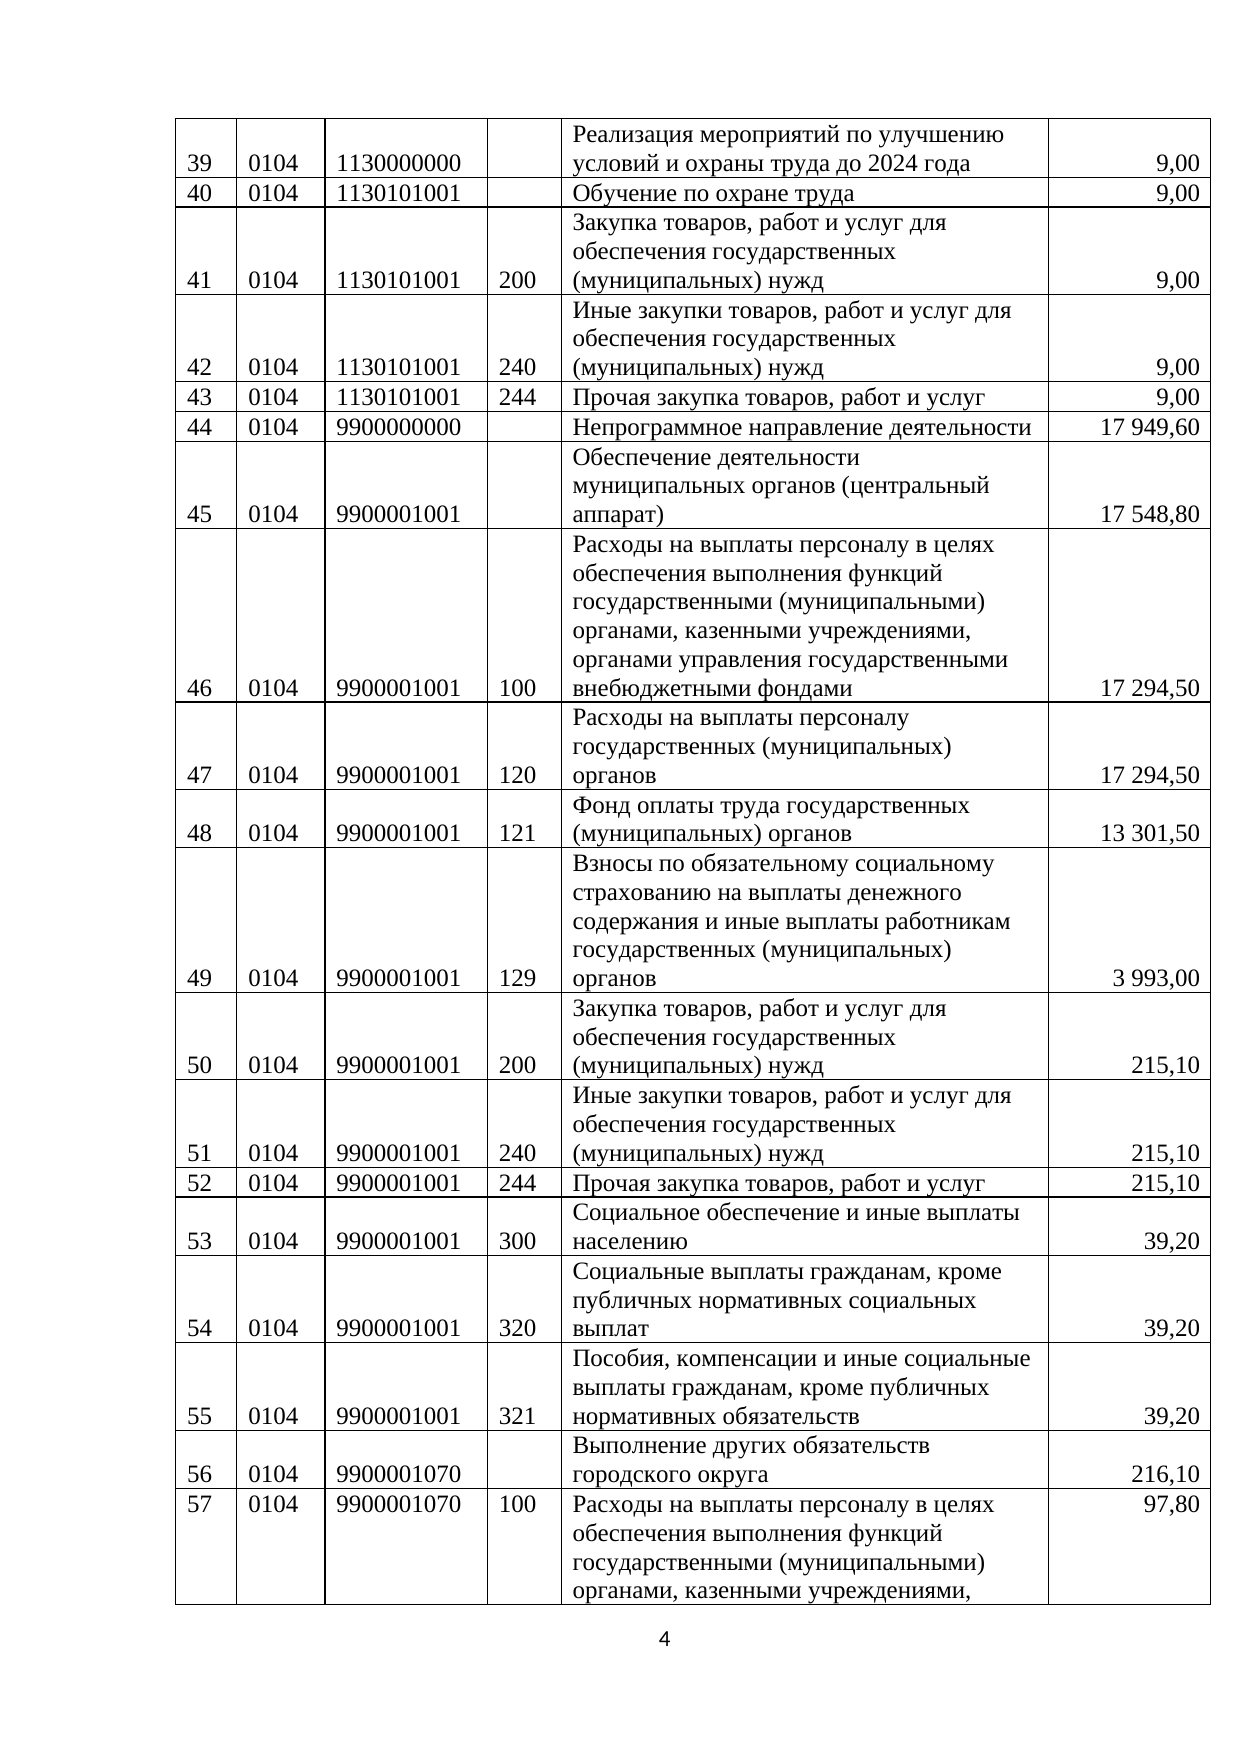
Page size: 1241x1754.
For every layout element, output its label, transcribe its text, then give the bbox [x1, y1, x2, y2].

table_cell 39 [176, 119, 236, 177]
table_cell 0104 [237, 848, 324, 992]
table_cell 215,10 [1049, 1080, 1210, 1167]
table_cell 17 294,50 [1049, 529, 1210, 701]
table_cell 240 [488, 1080, 561, 1167]
table_cell 9900001001 [326, 1343, 487, 1429]
table_cell 9900001001 [326, 848, 487, 992]
table_cell [488, 412, 561, 441]
table_cell 1130101001 [326, 382, 487, 411]
table_cell Реализация мероприятий по улучшению условий и охраны труда до 2024 года [562, 119, 1048, 177]
table_cell 45 [176, 442, 236, 528]
table_cell 300 [488, 1198, 561, 1255]
table_cell 216,10 [1049, 1431, 1210, 1488]
table_cell 17 548,80 [1049, 442, 1210, 528]
table_cell 320 [488, 1256, 561, 1342]
table_cell 244 [488, 382, 561, 411]
table_cell Фонд оплаты труда государственных (муниципальных) органов [562, 790, 1048, 847]
table_cell 9900001001 [326, 1168, 487, 1196]
table_cell 0104 [237, 703, 324, 789]
table_cell 120 [488, 703, 561, 789]
table_cell 240 [488, 295, 561, 381]
table_cell Выполнение других обязательств городского округа [562, 1431, 1048, 1488]
table_cell 200 [488, 993, 561, 1079]
table_cell 9900001001 [326, 1080, 487, 1167]
table_cell 53 [176, 1198, 236, 1255]
table_cell 44 [176, 412, 236, 441]
table_cell 55 [176, 1343, 236, 1429]
table_cell [488, 178, 561, 206]
table_cell Обеспечение деятельности муниципальных органов (центральный аппарат) [562, 442, 1048, 528]
table_cell Прочая закупка товаров, работ и услуг [562, 1168, 1048, 1196]
table_cell 100 [488, 1489, 561, 1604]
table_cell 0104 [237, 412, 324, 441]
table_cell 0104 [237, 208, 324, 294]
table_cell Иные закупки товаров, работ и услуг для обеспечения государственных (муниципальных) нужд [562, 1080, 1048, 1167]
table_cell 0104 [237, 1489, 324, 1604]
table_cell 9900001001 [326, 790, 487, 847]
table_cell Взносы по обязательному социальному страхованию на выплаты денежного содержания и иные выплаты работникам государственных (муниципальных) органов [562, 848, 1048, 992]
table_cell Социальные выплаты гражданам, кроме публичных нормативных социальных выплат [562, 1256, 1048, 1342]
table_cell 0104 [237, 1080, 324, 1167]
table_cell 9900001001 [326, 1198, 487, 1255]
table_cell 0104 [237, 1168, 324, 1196]
table_cell 0104 [237, 790, 324, 847]
table_cell 1130101001 [326, 295, 487, 381]
table_cell 0104 [237, 1256, 324, 1342]
table_cell 3 993,00 [1049, 848, 1210, 992]
table_cell 0104 [237, 1431, 324, 1488]
table_cell 17 949,60 [1049, 412, 1210, 441]
table_cell 0104 [237, 529, 324, 701]
table_cell 43 [176, 382, 236, 411]
table_cell 39,20 [1049, 1343, 1210, 1429]
table_cell 0104 [237, 1343, 324, 1429]
table_cell 46 [176, 529, 236, 701]
table_cell 9900000000 [326, 412, 487, 441]
table_cell [488, 119, 561, 177]
table_cell 200 [488, 208, 561, 294]
table_cell 9900001070 [326, 1431, 487, 1488]
table_cell 244 [488, 1168, 561, 1196]
table_cell Обучение по охране труда [562, 178, 1048, 206]
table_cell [562, 1489, 1048, 1604]
table_cell 215,10 [1049, 993, 1210, 1079]
table_cell 9,00 [1049, 119, 1210, 177]
table_cell 50 [176, 993, 236, 1079]
table_cell 47 [176, 703, 236, 789]
table_cell [488, 1431, 561, 1488]
table_cell 42 [176, 295, 236, 381]
table_cell 52 [176, 1168, 236, 1196]
table_cell 0104 [237, 1198, 324, 1255]
table_cell Расходы на выплаты персоналу государственных (муниципальных) органов [562, 703, 1048, 789]
table_cell 9900001001 [326, 703, 487, 789]
table_cell 0104 [237, 295, 324, 381]
table_cell Иные закупки товаров, работ и услуг для обеспечения государственных (муниципальных) нужд [562, 295, 1048, 381]
table_cell 17 294,50 [1049, 703, 1210, 789]
table_cell 57 [176, 1489, 236, 1604]
table_cell 121 [488, 790, 561, 847]
table_cell 54 [176, 1256, 236, 1342]
table_cell 0104 [237, 382, 324, 411]
table_cell 0104 [237, 442, 324, 528]
table_cell Прочая закупка товаров, работ и услуг [562, 382, 1048, 411]
table_cell 9,00 [1049, 295, 1210, 381]
table_cell 9,00 [1049, 382, 1210, 411]
table_cell 9900001070 [326, 1489, 487, 1604]
table_cell Закупка товаров, работ и услуг для обеспечения государственных (муниципальных) нужд [562, 208, 1048, 294]
table_cell 215,10 [1049, 1168, 1210, 1196]
table_cell 56 [176, 1431, 236, 1488]
table_cell 9,00 [1049, 208, 1210, 294]
table_cell 0104 [237, 178, 324, 206]
table_cell 129 [488, 848, 561, 992]
table_cell 9,00 [1049, 178, 1210, 206]
table_cell [488, 442, 561, 528]
table_cell 1130101001 [326, 208, 487, 294]
table_cell 97,80 [1049, 1489, 1210, 1604]
table_cell 9900001001 [326, 442, 487, 528]
table_cell 1130000000 [326, 119, 487, 177]
table_cell 0104 [237, 993, 324, 1079]
table_cell 9900001001 [326, 529, 487, 701]
table_cell 0104 [237, 119, 324, 177]
table_cell 39,20 [1049, 1256, 1210, 1342]
table_cell 48 [176, 790, 236, 847]
table_cell 100 [488, 529, 561, 701]
table_cell 49 [176, 848, 236, 992]
table_cell 40 [176, 178, 236, 206]
table_cell 9900001001 [326, 1256, 487, 1342]
table_cell 9900001001 [326, 993, 487, 1079]
table_cell 51 [176, 1080, 236, 1167]
table_cell 41 [176, 208, 236, 294]
table_cell Закупка товаров, работ и услуг для обеспечения государственных (муниципальных) нужд [562, 993, 1048, 1079]
table_cell Социальное обеспечение и иные выплаты населению [562, 1198, 1048, 1255]
table_cell 1130101001 [326, 178, 487, 206]
table_cell 321 [488, 1343, 561, 1429]
table_cell Пособия, компенсации и иные социальные выплаты гражданам, кроме публичных нормативных обязательств [562, 1343, 1048, 1429]
table_cell 13 301,50 [1049, 790, 1210, 847]
table_cell Непрограммное направление деятельности [562, 412, 1048, 441]
table_cell 39,20 [1049, 1198, 1210, 1255]
